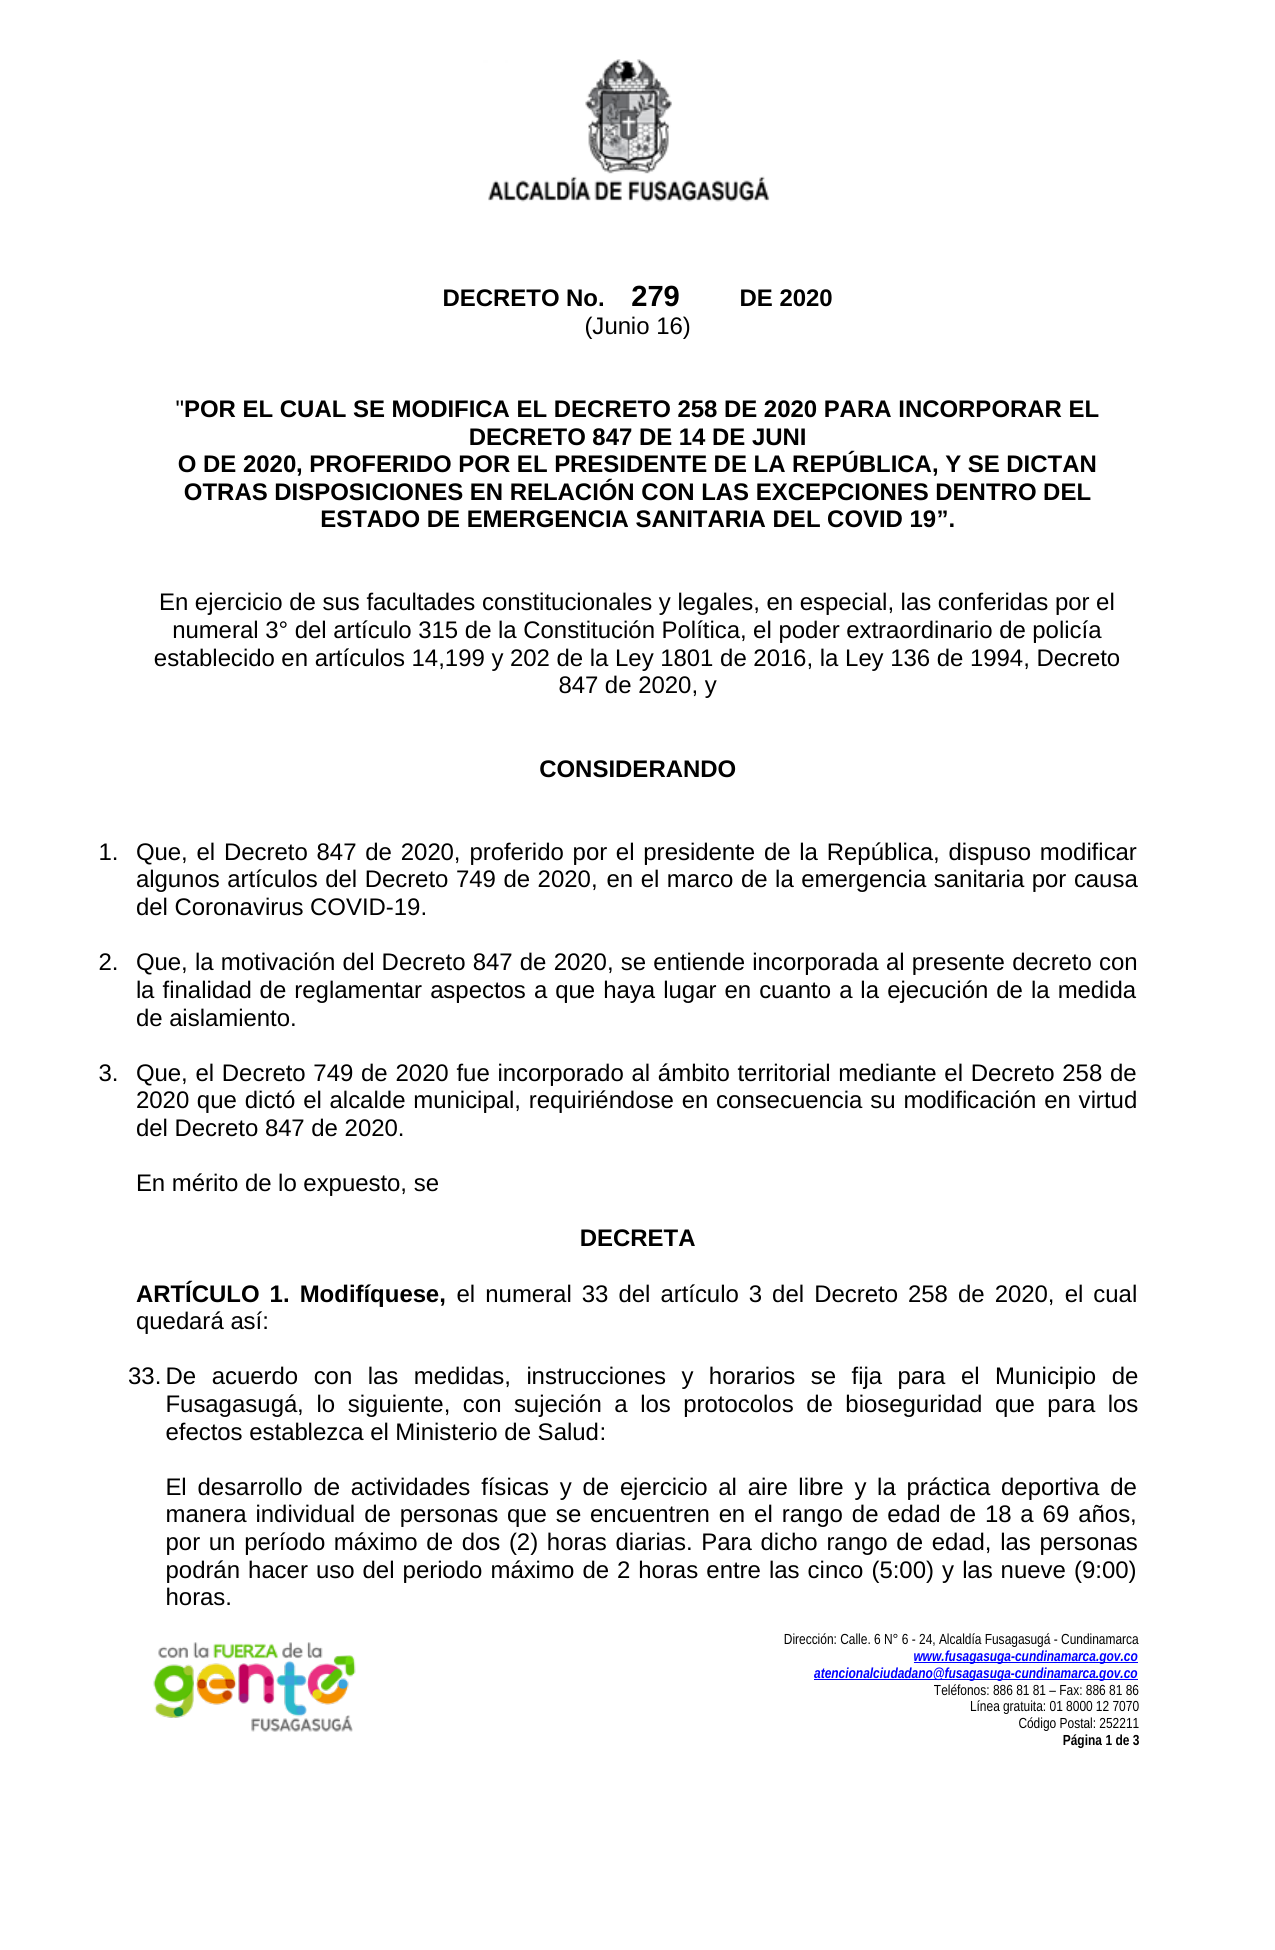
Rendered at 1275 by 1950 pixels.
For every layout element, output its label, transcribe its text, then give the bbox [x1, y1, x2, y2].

list ARTÍCULO 1. Modifíquese, el numeral 33 del artículo 3 del Decreto 258 de 2020, el cual quedará así: [136, 1279, 1139, 1335]
text DECRETA [136, 1224, 1139, 1252]
list Que, la motivación del Decreto 847 de 2020, se entiende incorporada al presente decreto con la finalidad de reglamentar aspectos a que haya lugar en cuanto a la ejecución de la medida de aislamiento. [98, 948, 1139, 1031]
list Que, el Decreto 749 de 2020 fue incorporado al ámbito territorial mediante el Decreto 258 de 2020 que dictó el alcalde municipal, requiriéndose en consecuencia su modificación en virtud del Decreto 847 de 2020. [98, 1059, 1139, 1141]
text O DE 2020, PROFERIDO POR EL PRESIDENTE DE LA REPÚBLICA, Y SE DICTAN OTRAS DISPOSICIONES EN RELACIÓN CON LAS EXCEPCIONES DENTRO DEL ESTADO DE EMERGENCIA SANITARIA DEL COVID 19”. [136, 450, 1139, 533]
text CONSIDERANDO [136, 755, 1139, 783]
picture [357, 59, 918, 208]
text En ejercicio de sus facultades constitucionales y legales, en especial, las conferidas por el numeral 3° del artículo 315 de la Constitución Política, el poder extraordinario de policía establecido en artículos 14,199 y 202 de la Ley 1801 de 2016, la Ley 136 de 1994, Decreto 847 de 2020, y [136, 588, 1139, 699]
text El desarrollo de actividades físicas y de ejercicio al aire libre y la práctica deportiva de manera individual de personas que se encuentren en el rango de edad de 18 a 69 años, por un período máximo de dos (2) horas diarias. Para dicho rango de edad, las personas podrán hacer uso del periodo máximo de 2 horas entre las cinco (5:00) y las nueve (9:00) horas. [165, 1473, 1139, 1611]
text DECRETO No. 279 DE 2020 [136, 279, 1139, 312]
list En mérito de lo expuesto, se [136, 1169, 1139, 1197]
list Que, el Decreto 847 de 2020, proferido por el presidente de la República, dispuso modificar algunos artículos del Decreto 749 de 2020, en el marco de la emergencia sanitaria por causa del Coronavirus COVID-19. [98, 838, 1139, 921]
text "POR EL CUAL SE MODIFICA EL DECRETO 258 DE 2020 PARA INCORPORAR EL DECRETO 847 DE 14 DE JUNI [136, 395, 1139, 450]
picture [135, 1627, 373, 1747]
text (Junio 16) [136, 312, 1139, 340]
list De acuerdo con las medidas, instrucciones y horarios se fija para el Municipio de Fusagasugá, lo siguiente, con sujeción a los protocolos de bioseguridad que para los efectos establezca el Ministerio de Salud: [128, 1362, 1139, 1445]
